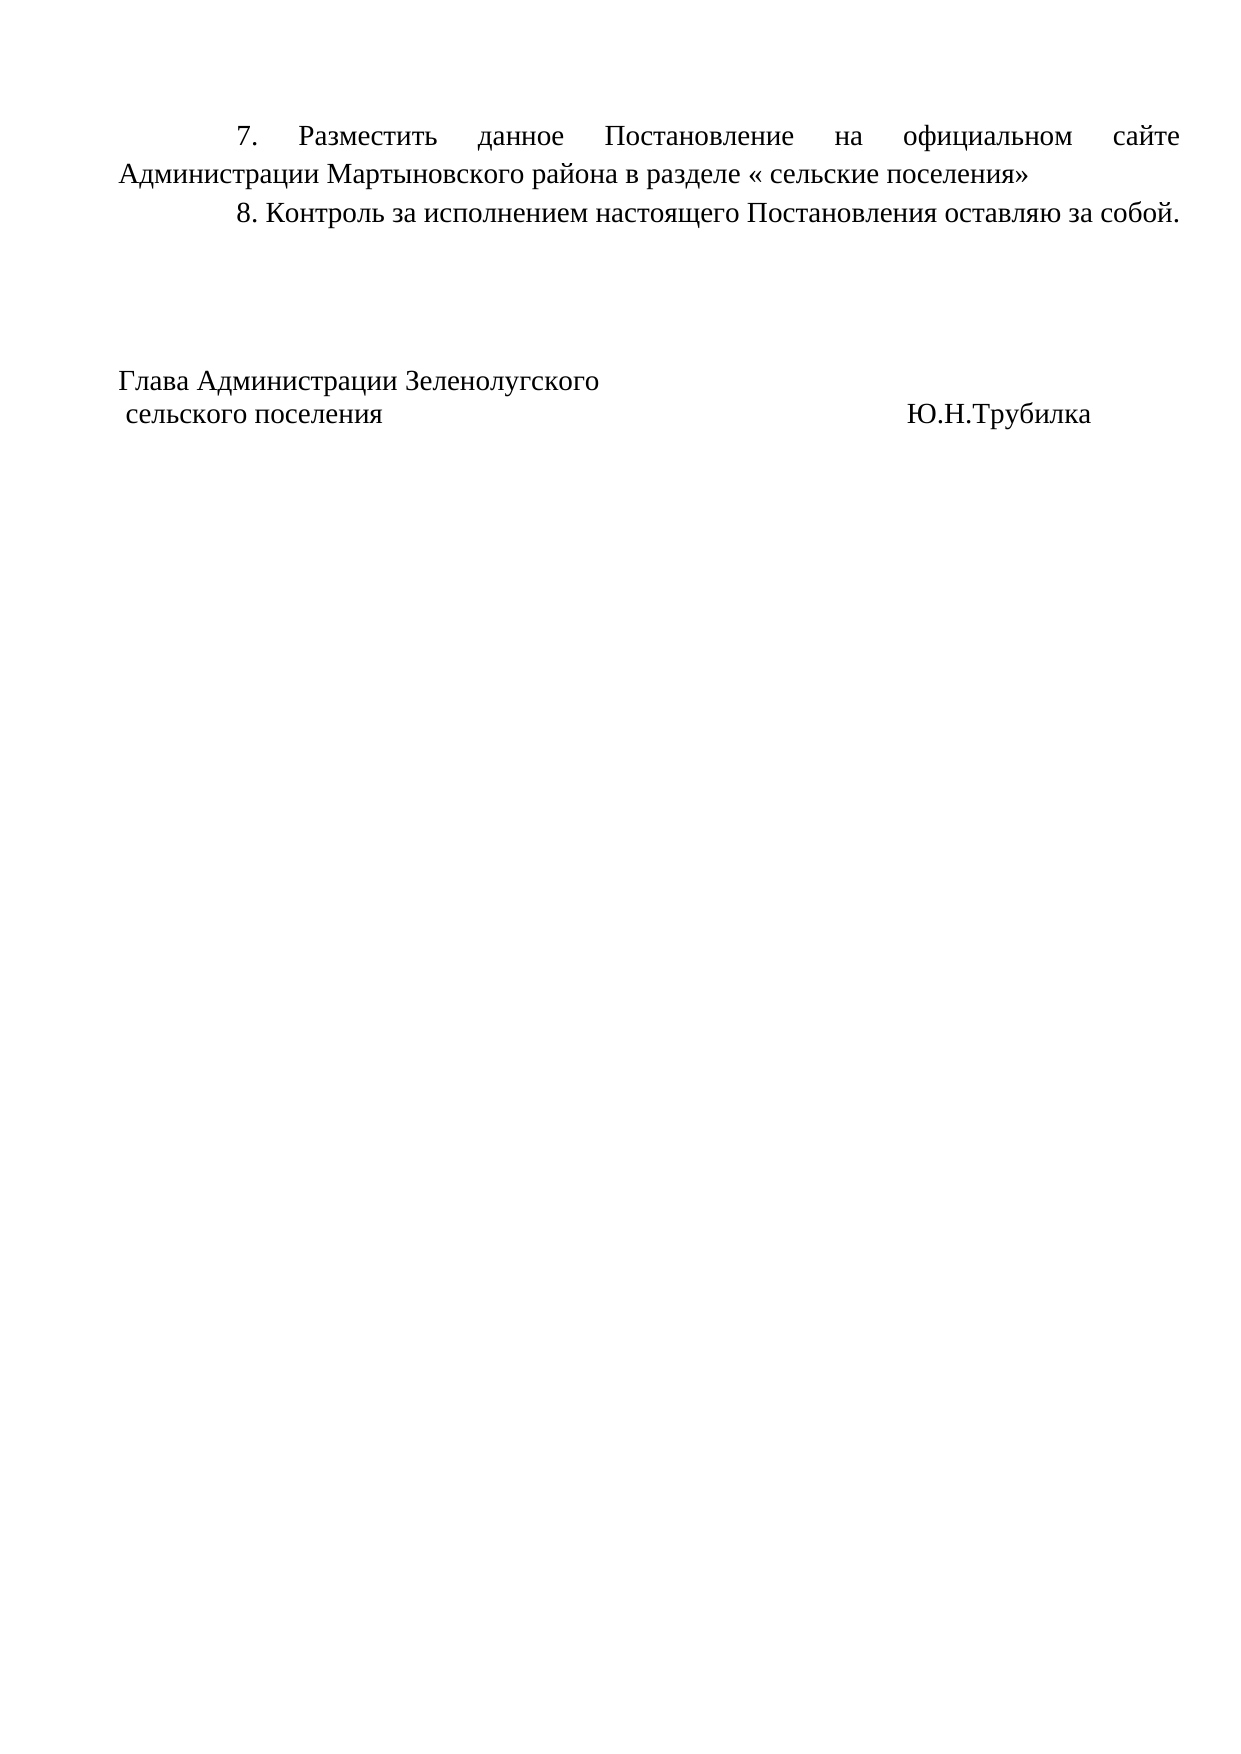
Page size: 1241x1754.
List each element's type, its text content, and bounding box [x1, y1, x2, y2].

text 7. Разместить данное Постановление на официальном сайте Администрации Мартыновского района в разделе « сельские поселения» [118, 118, 1181, 190]
text 8. Контроль за исполнением настоящего Постановления оставляю за собой. [118, 195, 1181, 229]
text сельского поселения Ю.Н.Трубилка [118, 396, 1181, 430]
text Глава Администрации Зеленолугского [118, 363, 1181, 396]
